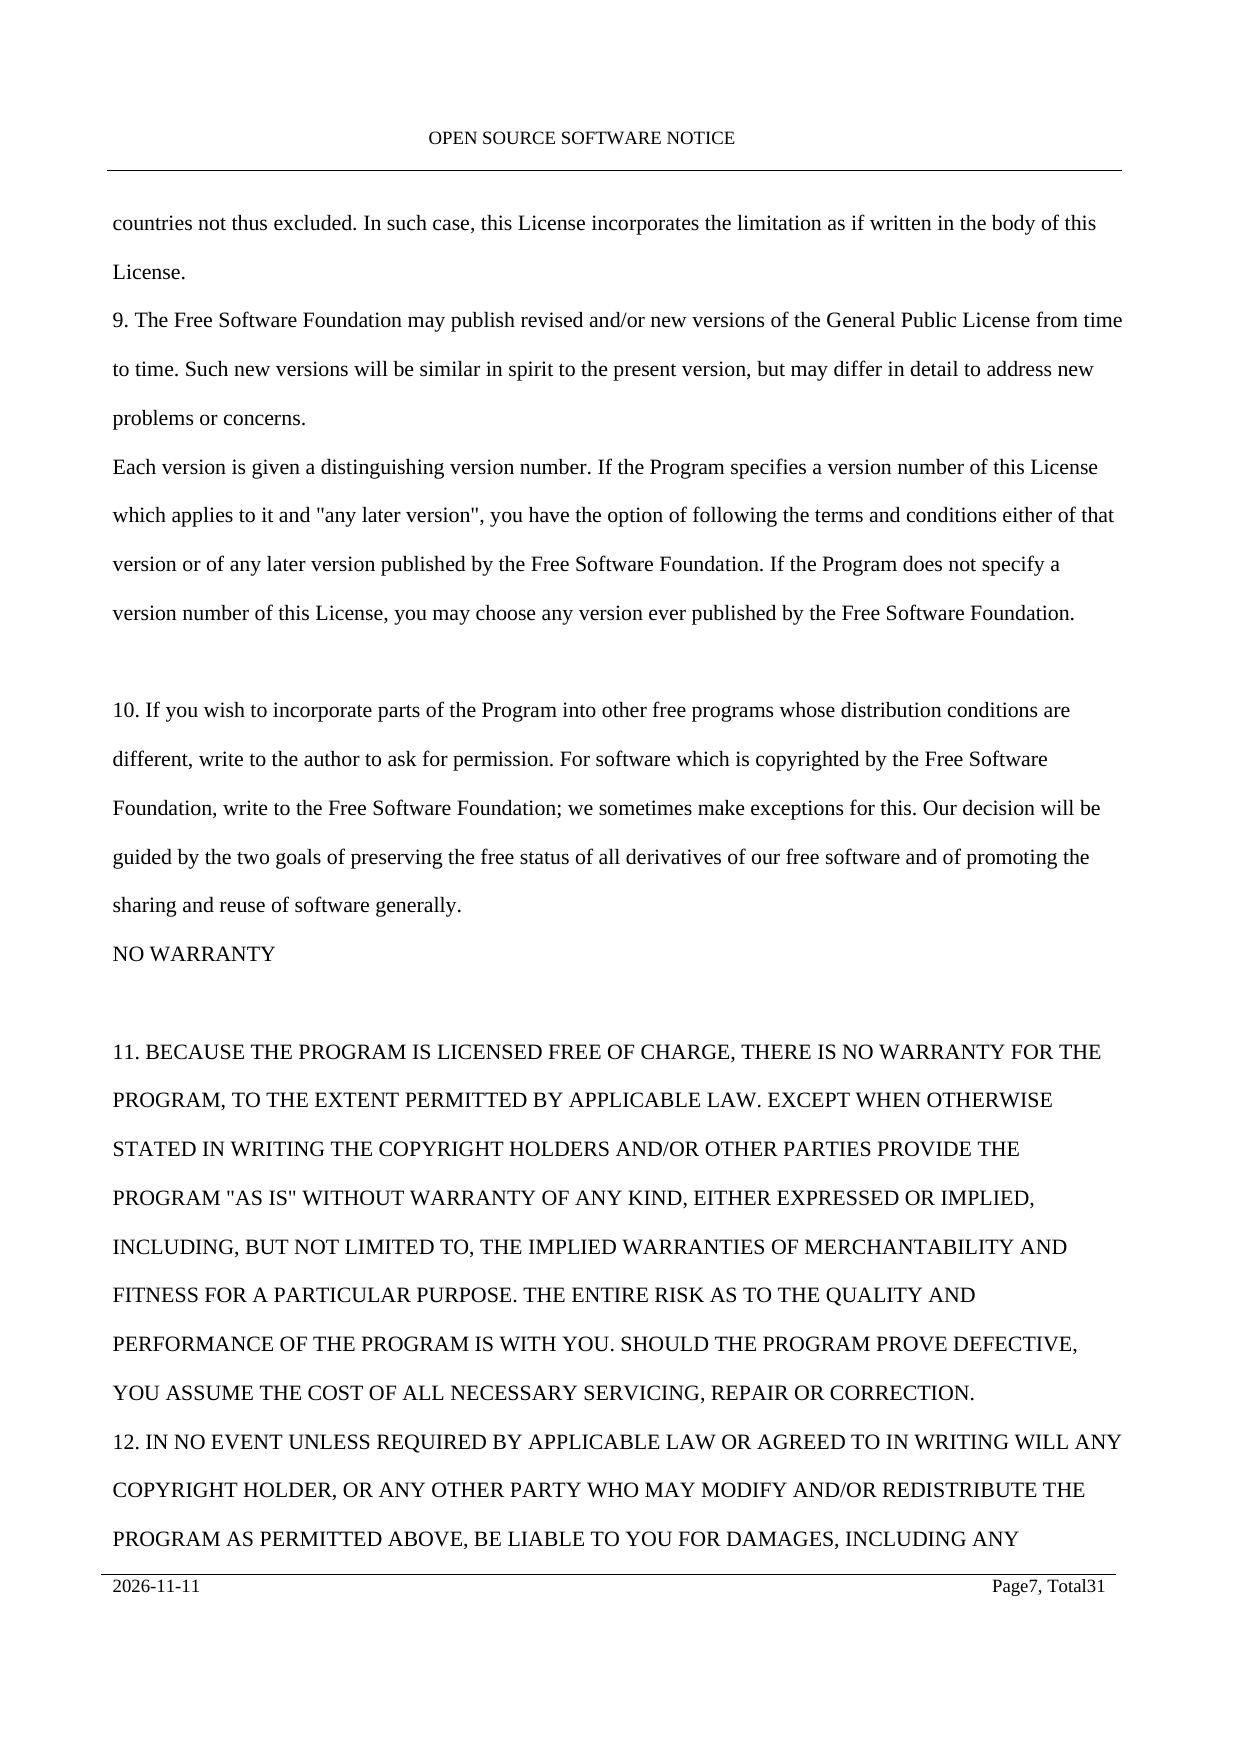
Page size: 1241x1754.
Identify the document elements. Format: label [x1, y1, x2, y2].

text [112, 206, 1128, 1555]
